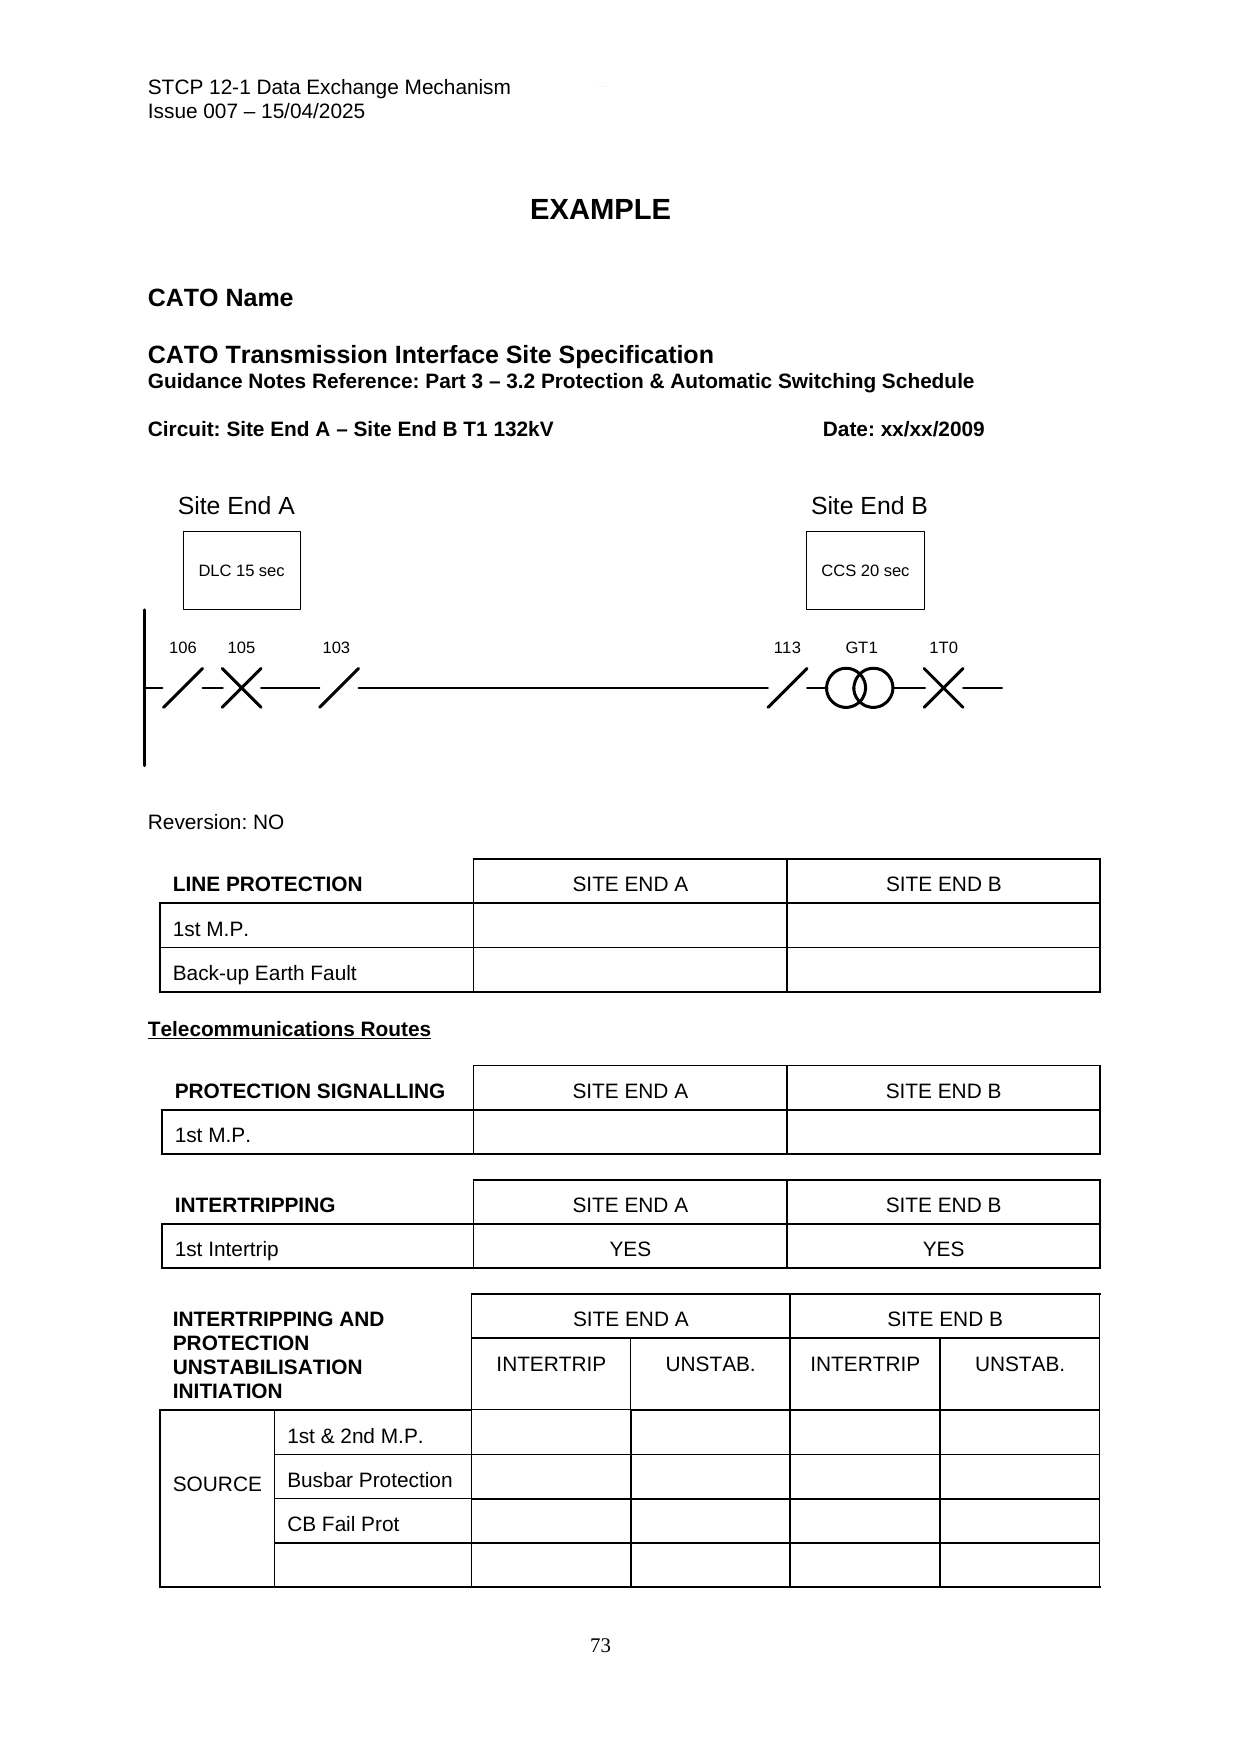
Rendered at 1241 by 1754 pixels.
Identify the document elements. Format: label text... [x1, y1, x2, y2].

table_cell YES [788, 1225, 1099, 1267]
table_header PROTECTION SIGNALLING [162, 1065, 473, 1109]
table_cell 1st M.P. [161, 904, 473, 947]
table_cell 1st & 2nd M.P. [275, 1411, 471, 1453]
table_cell Back-up Earth Fault [161, 948, 473, 991]
table_cell INTERTRIP [472, 1339, 630, 1409]
table_header INTERTRIPPING AND PROTECTION UNSTABILISATION INITIATION [160, 1293, 471, 1409]
table_header SITE END B [788, 860, 1099, 902]
table_cell [472, 1455, 630, 1498]
table_cell [791, 1455, 939, 1498]
table_header SITE END B [788, 1066, 1099, 1109]
table_cell [791, 1411, 939, 1453]
table_header SITE END A [474, 1181, 786, 1223]
table_cell 1st Intertrip [163, 1225, 473, 1267]
text Guidance Notes Reference: Part 3 – 3.2 Protection & Automatic Switching Schedule [148, 369, 1053, 393]
table_cell [472, 1544, 630, 1586]
table_cell YES [474, 1225, 786, 1267]
table_cell SOURCE [161, 1411, 274, 1586]
text CATO Name [148, 283, 1053, 312]
table_header SITE END B [788, 1181, 1099, 1223]
table_cell [788, 948, 1099, 991]
table_cell [791, 1500, 939, 1542]
table_cell [788, 1111, 1099, 1153]
table_cell [941, 1544, 1099, 1586]
table_header INTERTRIPPING [162, 1179, 473, 1223]
table_cell [791, 1544, 939, 1586]
table_cell [788, 904, 1099, 947]
table_cell [941, 1455, 1099, 1498]
table_cell UNSTAB. [631, 1339, 789, 1409]
table_header SITE END B [791, 1295, 1099, 1337]
table_header SITE END A [474, 1066, 786, 1109]
table_cell [474, 948, 786, 991]
table_cell INTERTRIP [791, 1339, 939, 1409]
table_cell [632, 1455, 789, 1498]
table_header SITE END A [474, 860, 786, 902]
text EXAMPLE [148, 192, 1053, 226]
table_cell [941, 1411, 1099, 1453]
text Reversion: NO [148, 810, 1053, 834]
table_cell [941, 1500, 1099, 1542]
table_cell UNSTAB. [941, 1339, 1099, 1409]
table_cell 1st M.P. [163, 1111, 473, 1153]
table_cell [474, 904, 786, 947]
table_cell [632, 1411, 789, 1453]
text Circuit: Site End A – Site End B T1 132kV Date: xx/xx/2009 [148, 417, 1053, 441]
text CATO Transmission Interface Site Specification [148, 341, 1053, 369]
table_cell [472, 1500, 630, 1542]
table_cell [632, 1500, 789, 1542]
table_cell [472, 1410, 630, 1453]
text Telecommunications Routes [148, 1017, 1053, 1041]
table_header SITE END A [472, 1295, 789, 1337]
table_cell [275, 1544, 471, 1586]
table_header LINE PROTECTION [160, 858, 473, 902]
table_cell [632, 1544, 789, 1586]
table_cell CB Fail Prot [275, 1499, 471, 1542]
table_cell [474, 1111, 786, 1153]
table_cell Busbar Protection [275, 1455, 471, 1498]
